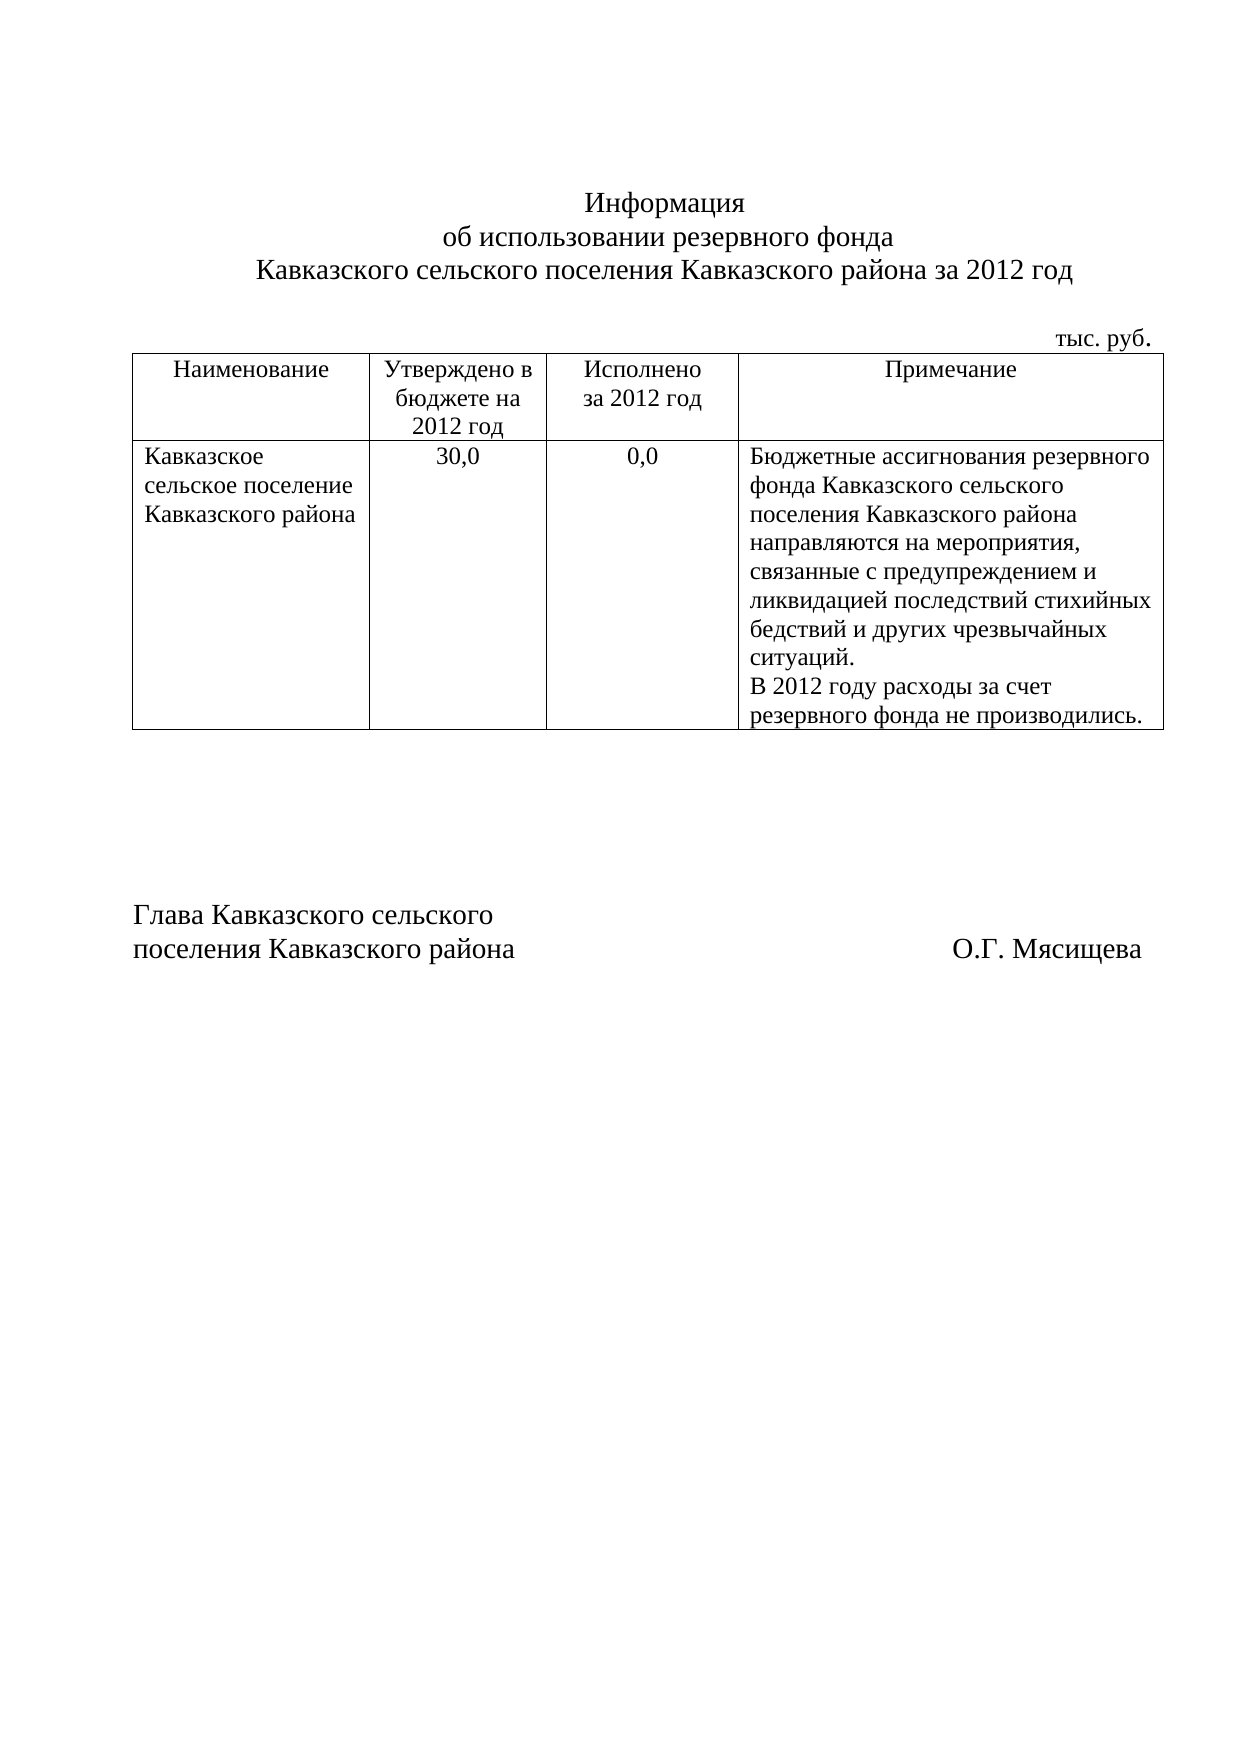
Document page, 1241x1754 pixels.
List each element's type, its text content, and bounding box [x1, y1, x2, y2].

text об использовании резервного фонда [177, 219, 1152, 252]
table_cell 0,0 [547, 441, 738, 729]
text Информация [177, 185, 1152, 219]
table_cell 30,0 [370, 441, 546, 729]
text Кавказского сельского поселения Кавказского района за 2012 год [177, 252, 1152, 286]
text поселения Кавказского района О.Г. Мясищева [133, 931, 1152, 964]
text тыс. руб. [177, 319, 1152, 353]
table_cell Кавказское сельское поселение Кавказского района [133, 441, 369, 729]
table_header Наименование [133, 354, 369, 440]
table_cell Бюджетные ассигнования резервного фонда Кавказского сельского поселения Кавказского района направляются на мероприятия, связанные с предупреждением и ликвидацией последствий стихийных бедствий и других чрезвычайных ситуаций. В 2012 году расходы за счет резервного фонда не производились. [739, 441, 1163, 729]
table_header Исполнено за 2012 год [547, 354, 738, 440]
table_header Утверждено в бюджете на 2012 год [370, 354, 546, 440]
text Глава Кавказского сельского [133, 897, 1152, 931]
table_header Примечание [739, 354, 1163, 440]
